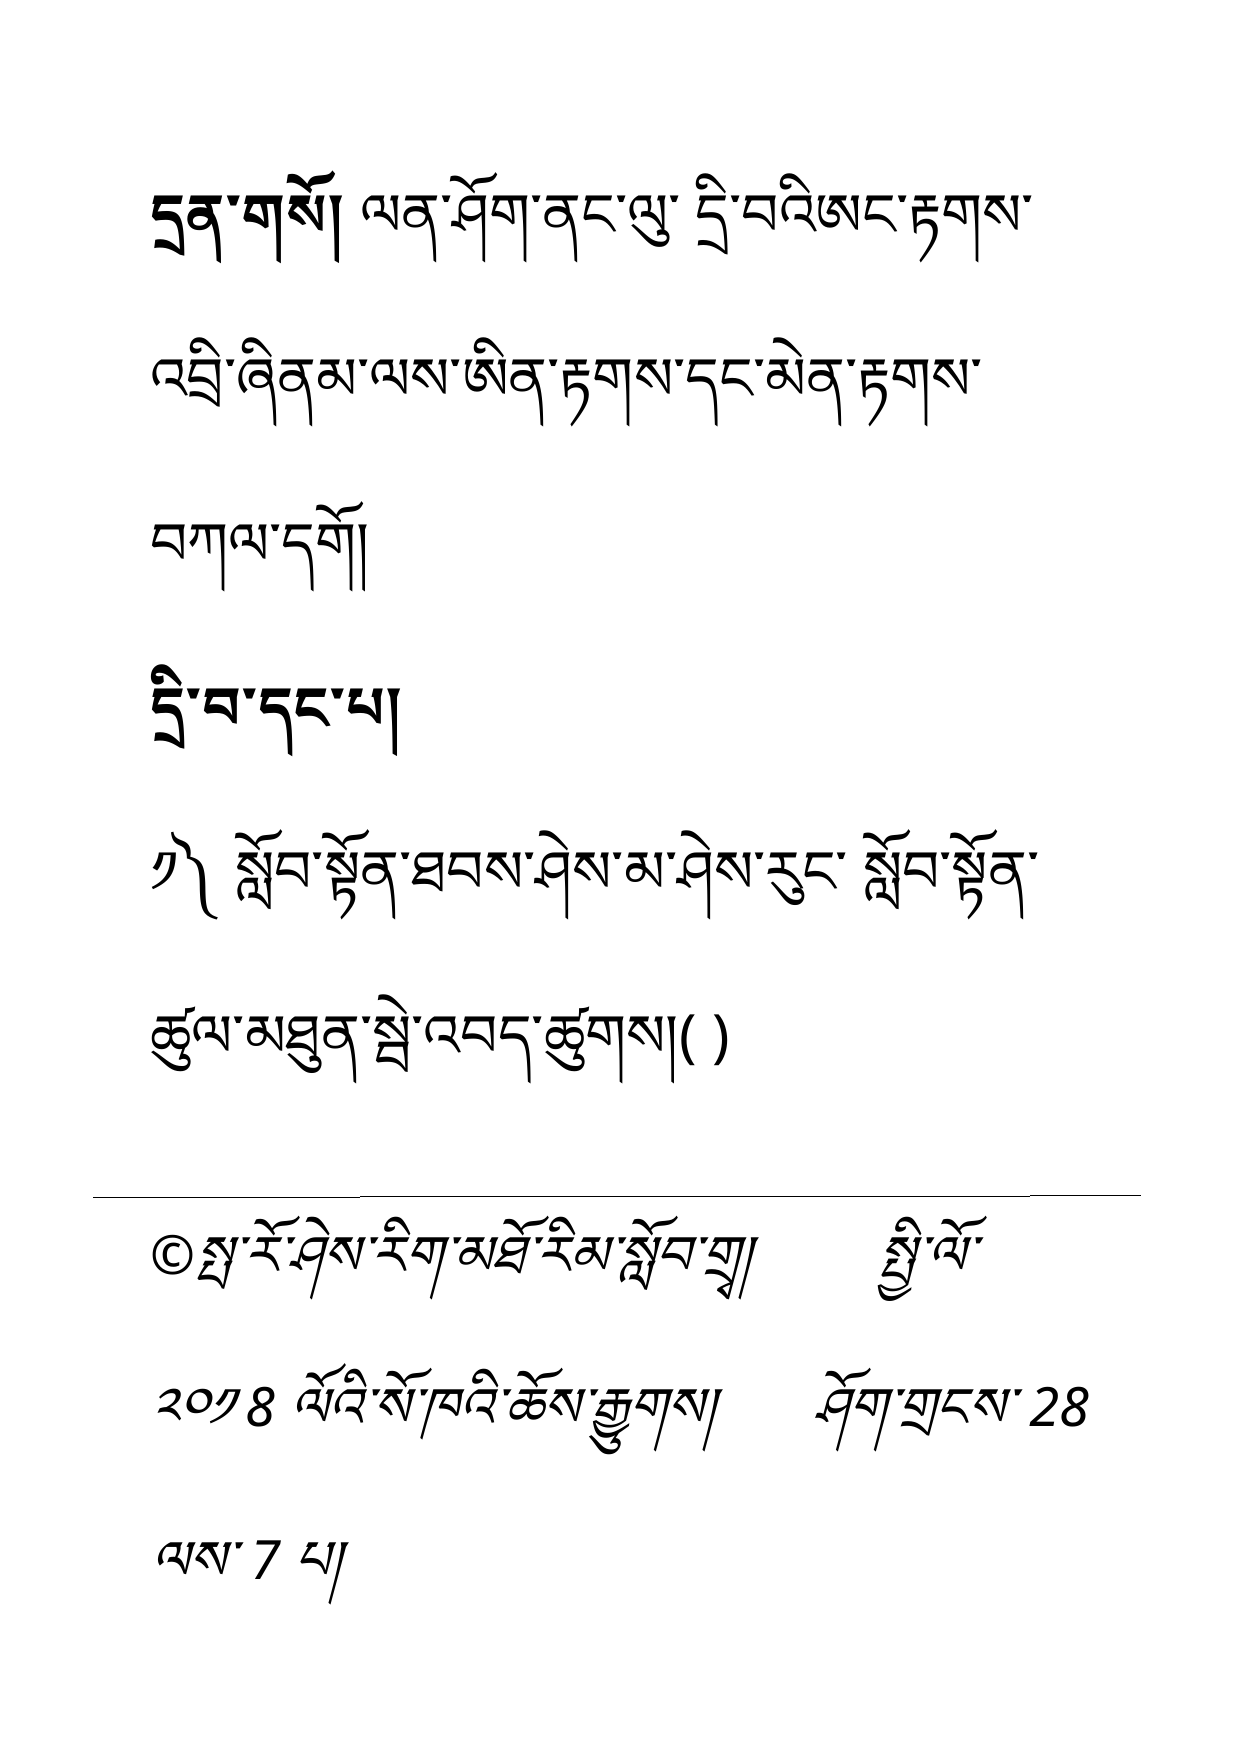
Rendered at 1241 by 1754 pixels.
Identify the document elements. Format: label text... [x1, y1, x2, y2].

text དྲི་བ་དང་པ། [150, 643, 1090, 807]
text དྲན་གསོ། ལན་ཤོག་ནང་ལུ་ དྲི་བའིཨང་རྟགས་འབྲི་ཞིནམ་ལས་ཨིན་རྟགས་དང་མེན་རྟགས་བཀལ་དགོ། [150, 150, 1090, 643]
text ༡༽ སློབ་སྟོན་ཐབས་ཤེས་མ་ཤེས་རུང་ སློབ་སྟོན་ཚུལ་མཐུན་སྦེ་འབད་ཚུགས།( ) [150, 807, 1090, 1136]
